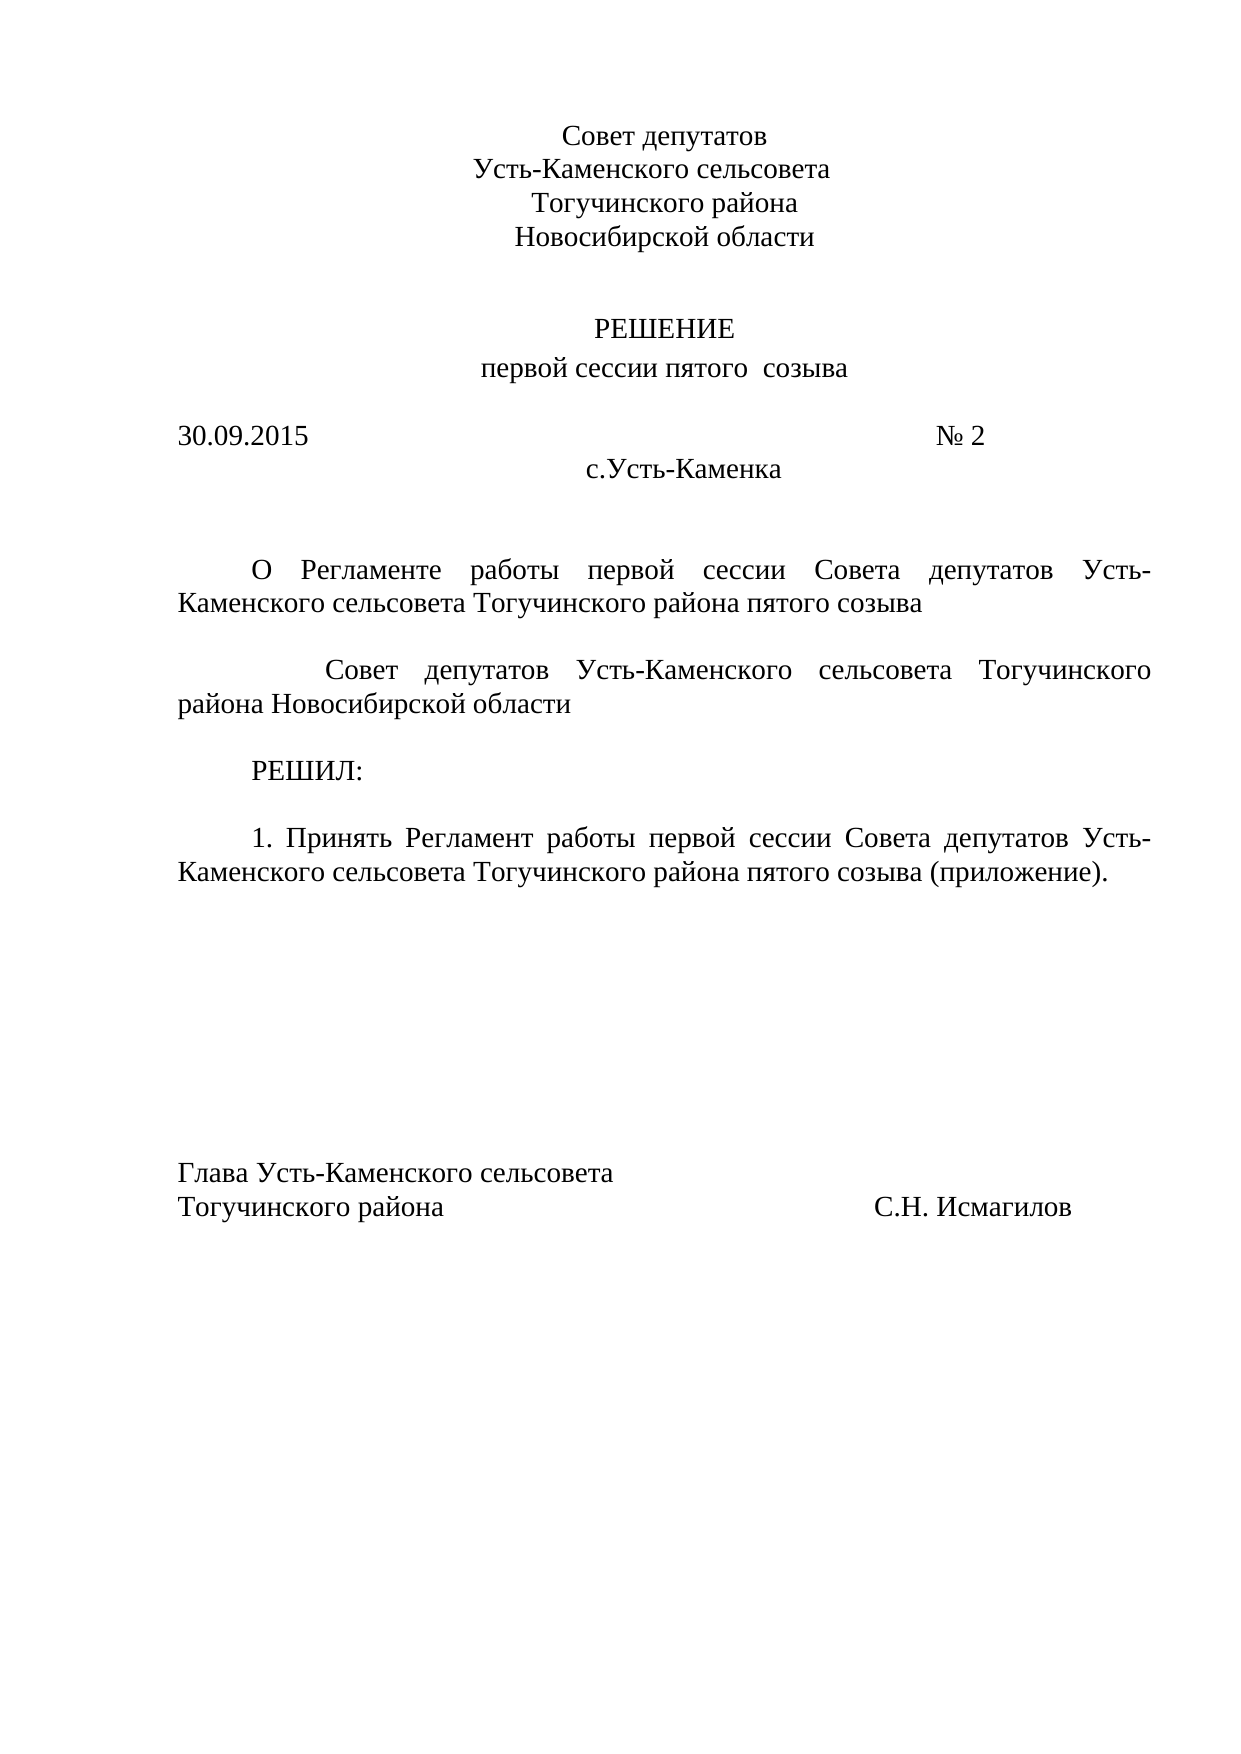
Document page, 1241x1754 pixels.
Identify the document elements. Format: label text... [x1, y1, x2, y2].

text Тогучинского района С.Н. Исмагилов [177, 1189, 1152, 1223]
text Тогучинского района [177, 185, 1152, 219]
text Совет депутатов [177, 118, 1152, 152]
text О Регламенте работы первой сессии Совета депутатов Усть-Каменского сельсовета Тогучинского района пятого созыва [177, 552, 1152, 619]
text 1. Принять Регламент работы первой сессии Совета депутатов Усть-Каменского сельсовета Тогучинского района пятого созыва (приложение). [177, 820, 1152, 887]
text первой сессии пятого созыва [177, 351, 1152, 384]
text Усть-Каменского сельсовета [398, 152, 1152, 185]
text Глава Усть-Каменского сельсовета [177, 1156, 1152, 1189]
text РЕШИЛ: [177, 753, 1152, 787]
text РЕШЕНИЕ [177, 311, 1152, 344]
text Совет депутатов Усть-Каменского сельсовета Тогучинского района Новосибирской области [177, 652, 1152, 719]
text с.Усть-Каменка [177, 451, 1152, 485]
text Новосибирской области [177, 219, 1152, 252]
text 30.09.2015 № 2 [177, 418, 1152, 451]
